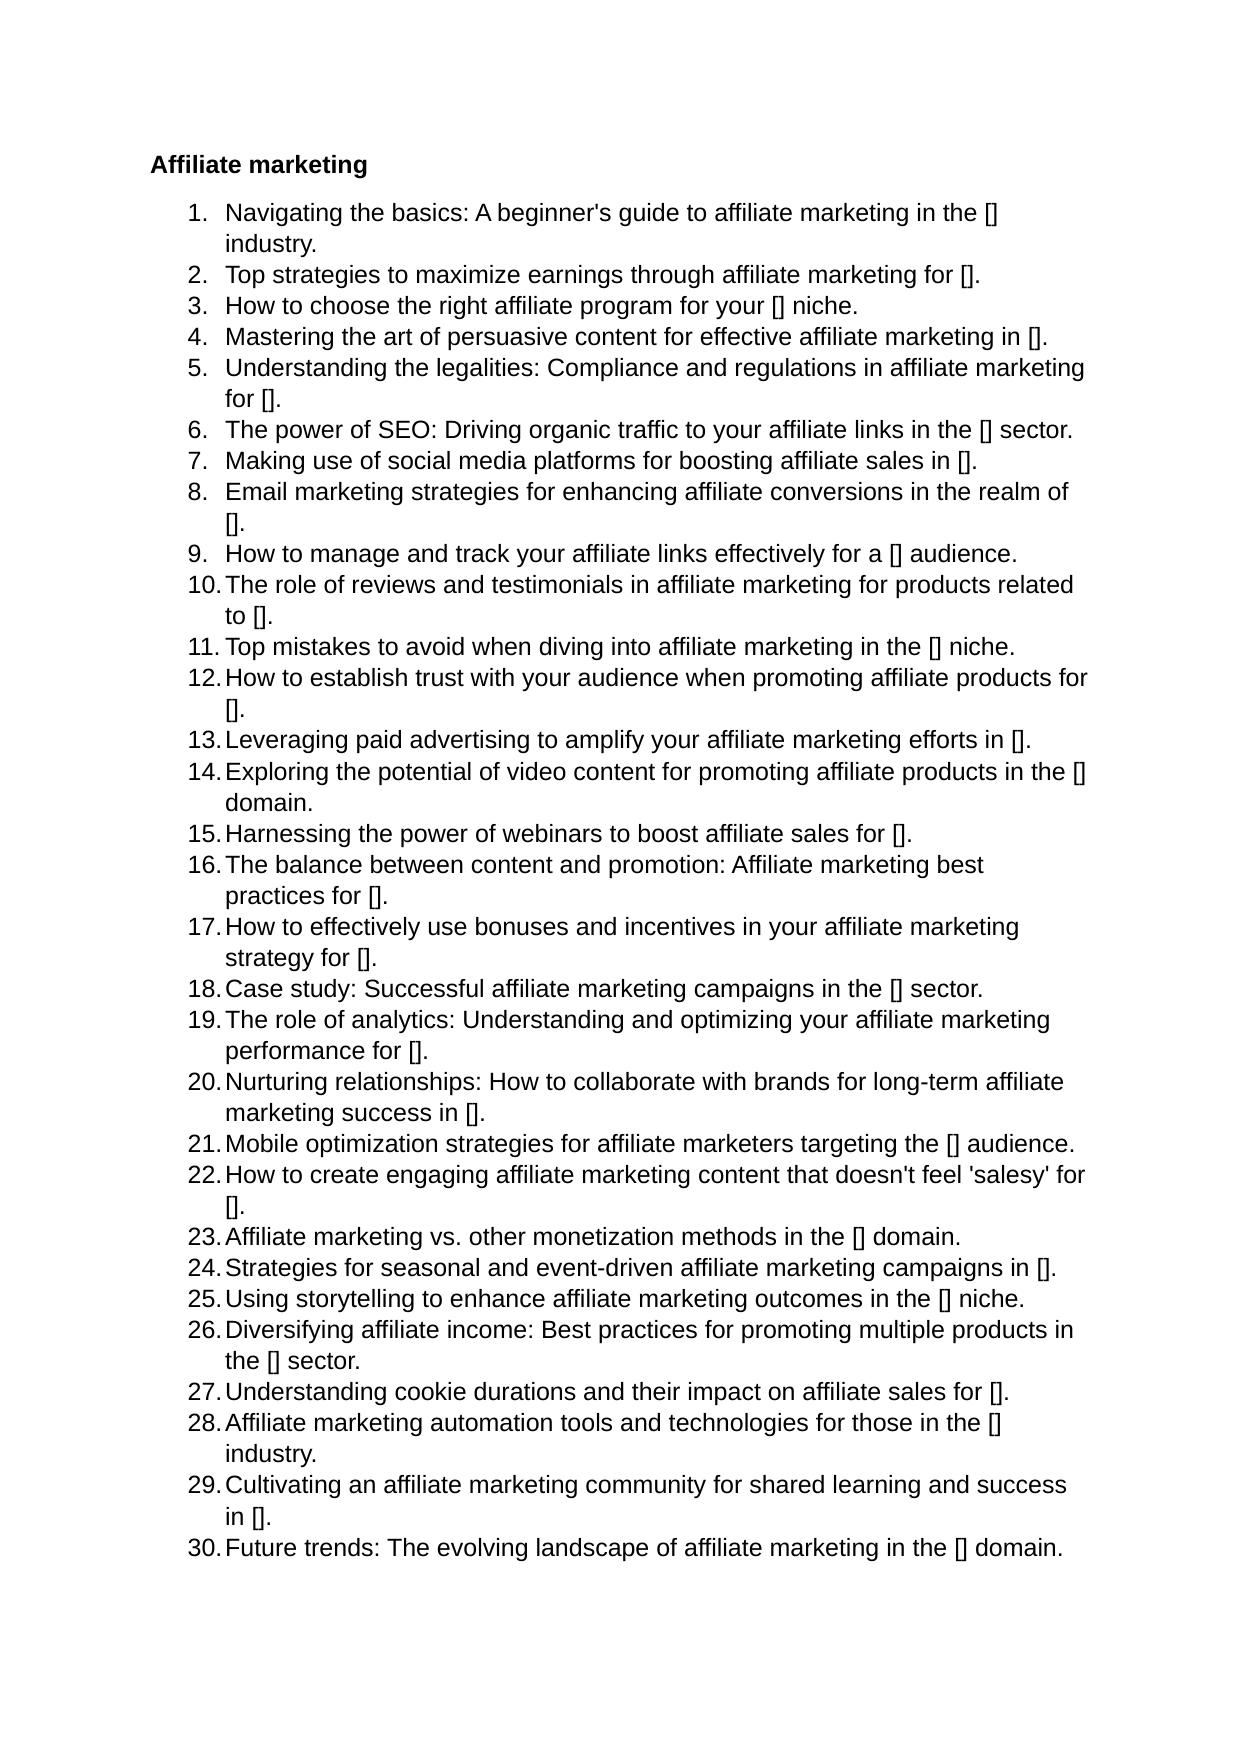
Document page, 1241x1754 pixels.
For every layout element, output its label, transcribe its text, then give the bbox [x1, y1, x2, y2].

list Affiliate marketing automation tools and technologies for those in the [] industry. [187, 1408, 1090, 1468]
list How to establish trust with your audience when promoting affiliate products for []. [187, 663, 1090, 723]
list Future trends: The evolving landscape of affiliate marketing in the [] domain. [187, 1532, 1090, 1561]
list Navigating the basics: A beginner's guide to affiliate marketing in the [] industry. [187, 198, 1090, 257]
list The balance between content and promotion: Affiliate marketing best practices for []. [187, 849, 1090, 909]
list Understanding cookie durations and their impact on affiliate sales for []. [187, 1377, 1090, 1406]
list Harnessing the power of webinars to boost affiliate sales for []. [187, 818, 1090, 847]
list Making use of social media platforms for boosting affiliate sales in []. [187, 446, 1090, 475]
list Diversifying affiliate income: Best practices for promoting multiple products in the [] sector. [187, 1315, 1090, 1375]
list How to choose the right affiliate program for your [] niche. [187, 291, 1090, 319]
list Nurturing relationships: How to collaborate with brands for long-term affiliate marketing success in []. [187, 1067, 1090, 1127]
list Strategies for seasonal and event-driven affiliate marketing campaigns in []. [187, 1253, 1090, 1282]
list Leveraging paid advertising to amplify your affiliate marketing efforts in []. [187, 725, 1090, 754]
list How to create engaging affiliate marketing content that doesn't feel 'salesy' for []. [187, 1160, 1090, 1220]
list Understanding the legalities: Compliance and regulations in affiliate marketing for []. [187, 353, 1090, 413]
list Affiliate marketing vs. other monetization methods in the [] domain. [187, 1222, 1090, 1251]
list Cultivating an affiliate marketing community for shared learning and success in []. [187, 1470, 1090, 1530]
list Mobile optimization strategies for affiliate marketers targeting the [] audience. [187, 1129, 1090, 1158]
list The role of reviews and testimonials in affiliate marketing for products related to []. [187, 570, 1090, 630]
text Affiliate marketing [150, 150, 1090, 179]
list Exploring the potential of video content for promoting affiliate products in the [] domain. [187, 756, 1090, 816]
list Mastering the art of persuasive content for effective affiliate marketing in []. [187, 322, 1090, 351]
list Case study: Successful affiliate marketing campaigns in the [] sector. [187, 974, 1090, 1002]
list The role of analytics: Understanding and optimizing your affiliate marketing performance for []. [187, 1005, 1090, 1064]
list Top strategies to maximize earnings through affiliate marketing for []. [187, 260, 1090, 288]
list Email marketing strategies for enhancing affiliate conversions in the realm of []. [187, 477, 1090, 537]
list The power of SEO: Driving organic traffic to your affiliate links in the [] sector. [187, 415, 1090, 444]
list How to manage and track your affiliate links effectively for a [] audience. [187, 539, 1090, 568]
list Top mistakes to avoid when diving into affiliate marketing in the [] niche. [187, 632, 1090, 661]
list How to effectively use bonuses and incentives in your affiliate marketing strategy for []. [187, 912, 1090, 971]
list Using storytelling to enhance affiliate marketing outcomes in the [] niche. [187, 1284, 1090, 1313]
